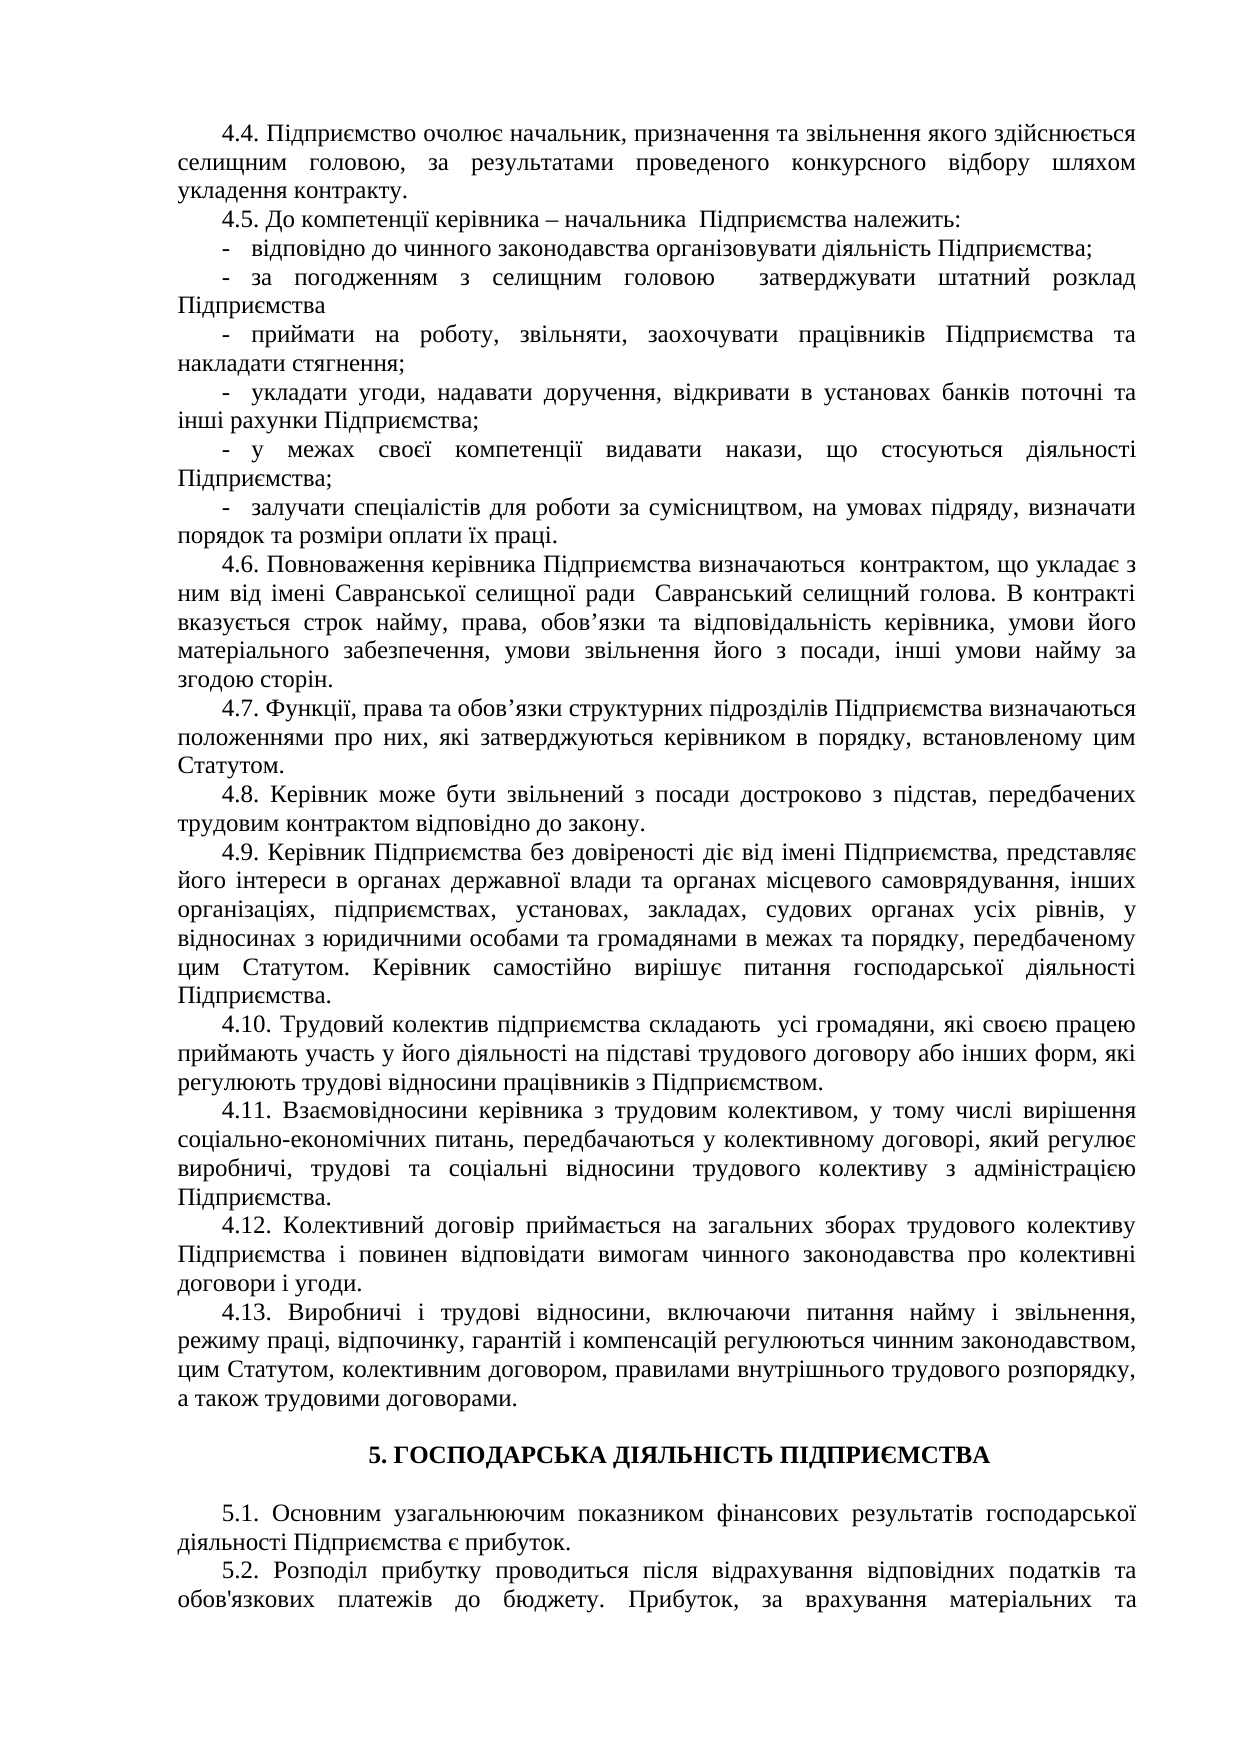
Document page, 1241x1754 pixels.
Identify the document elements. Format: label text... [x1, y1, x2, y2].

list у межах своєї компетенції видавати накази, що стосуються діяльності Підприємства; [177, 434, 1137, 492]
text 4.7. Функції, права та обов’язки структурних підрозділів Підприємства визначаються положеннями про них, які затверджуються керівником в порядку, встановленому цим Статутом. [177, 693, 1137, 779]
text 4.9. Керівник Підприємства без довіреності діє від імені Підприємства, представляє його інтереси в органах державної влади та органах місцевого самоврядування, інших організаціях, підприємствах, установах, закладах, судових органах усіх рівнів, у відносинах з юридичними особами та громадянами в межах та порядку, передбаченому цим Статутом. Керівник самостійно вирішує питання господарської діяльності Підприємства. [177, 837, 1137, 1009]
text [177, 1556, 1137, 1613]
text 4.13. Виробничі і трудові відносини, включаючи питання найму і звільнення, режиму праці, відпочинку, гарантій і компенсацій регулюються чинним законодавством, цим Статутом, колективним договором, правилами внутрішнього трудового розпорядку, а також трудовими договорами. [177, 1297, 1137, 1412]
text 5. ГОСПОДАРСЬКА ДІЯЛЬНІСТЬ ПІДПРИЄМСТВА [177, 1441, 1137, 1469]
text 4.12. Колективний договір приймається на загальних зборах трудового колективу Підприємства і повинен відповідати вимогам чинного законодавства про колективні договори і угоди. [177, 1211, 1137, 1297]
list за погодженням з селищним головою затверджувати штатний розклад Підприємства [177, 262, 1137, 319]
text 4.10. Трудовий колектив підприємства складають усі громадяни, які своєю працею приймають участь у його діяльності на підставі трудового договору або інших форм, які регулюють трудові відносини працівників з Підприємством. [177, 1009, 1137, 1096]
text 4.4. Підприємство очолює начальник, призначення та звільнення якого здійснюється селищним головою, за результатами проведеного конкурсного відбору шляхом укладення контракту. [177, 118, 1137, 204]
list укладати угоди, надавати доручення, відкривати в установах банків поточні та інші рахунки Підприємства; [177, 377, 1137, 434]
text 4.6. Повноваження керівника Підприємства визначаються контрактом, що укладає з ним від імені Савранської селищної ради Савранський селищний голова. В контракті вказується строк найму, права, обов’язки та відповідальність керівника, умови його матеріального забезпечення, умови звільнення його з посади, інші умови найму за згодою сторін. [177, 549, 1137, 693]
text 5.1. Основним узагальнюючим показником фінансових результатів господарської діяльності Підприємства є прибуток. [177, 1498, 1137, 1556]
list приймати на роботу, звільняти, заохочувати працівників Підприємства та накладати стягнення; [177, 319, 1137, 377]
text 4.5. До компетенції керівника – начальника Підприємства належить: [177, 204, 1137, 233]
text 4.11. Взаємовідносини керівника з трудовим колективом, у тому числі вирішення соціально-економічних питань, передбачаються у колективному договорі, який регулює виробничі, трудові та соціальні відносини трудового колективу з адміністрацією Підприємства. [177, 1096, 1137, 1211]
list залучати спеціалістів для роботи за сумісництвом, на умовах підряду, визначати порядок та розміри оплати їх праці. [177, 492, 1137, 549]
text 4.8. Керівник може бути звільнений з посади достроково з підстав, передбачених трудовим контрактом відповідно до закону. [177, 779, 1137, 837]
list відповідно до чинного законодавства організовувати діяльність Підприємства; [177, 233, 1137, 262]
